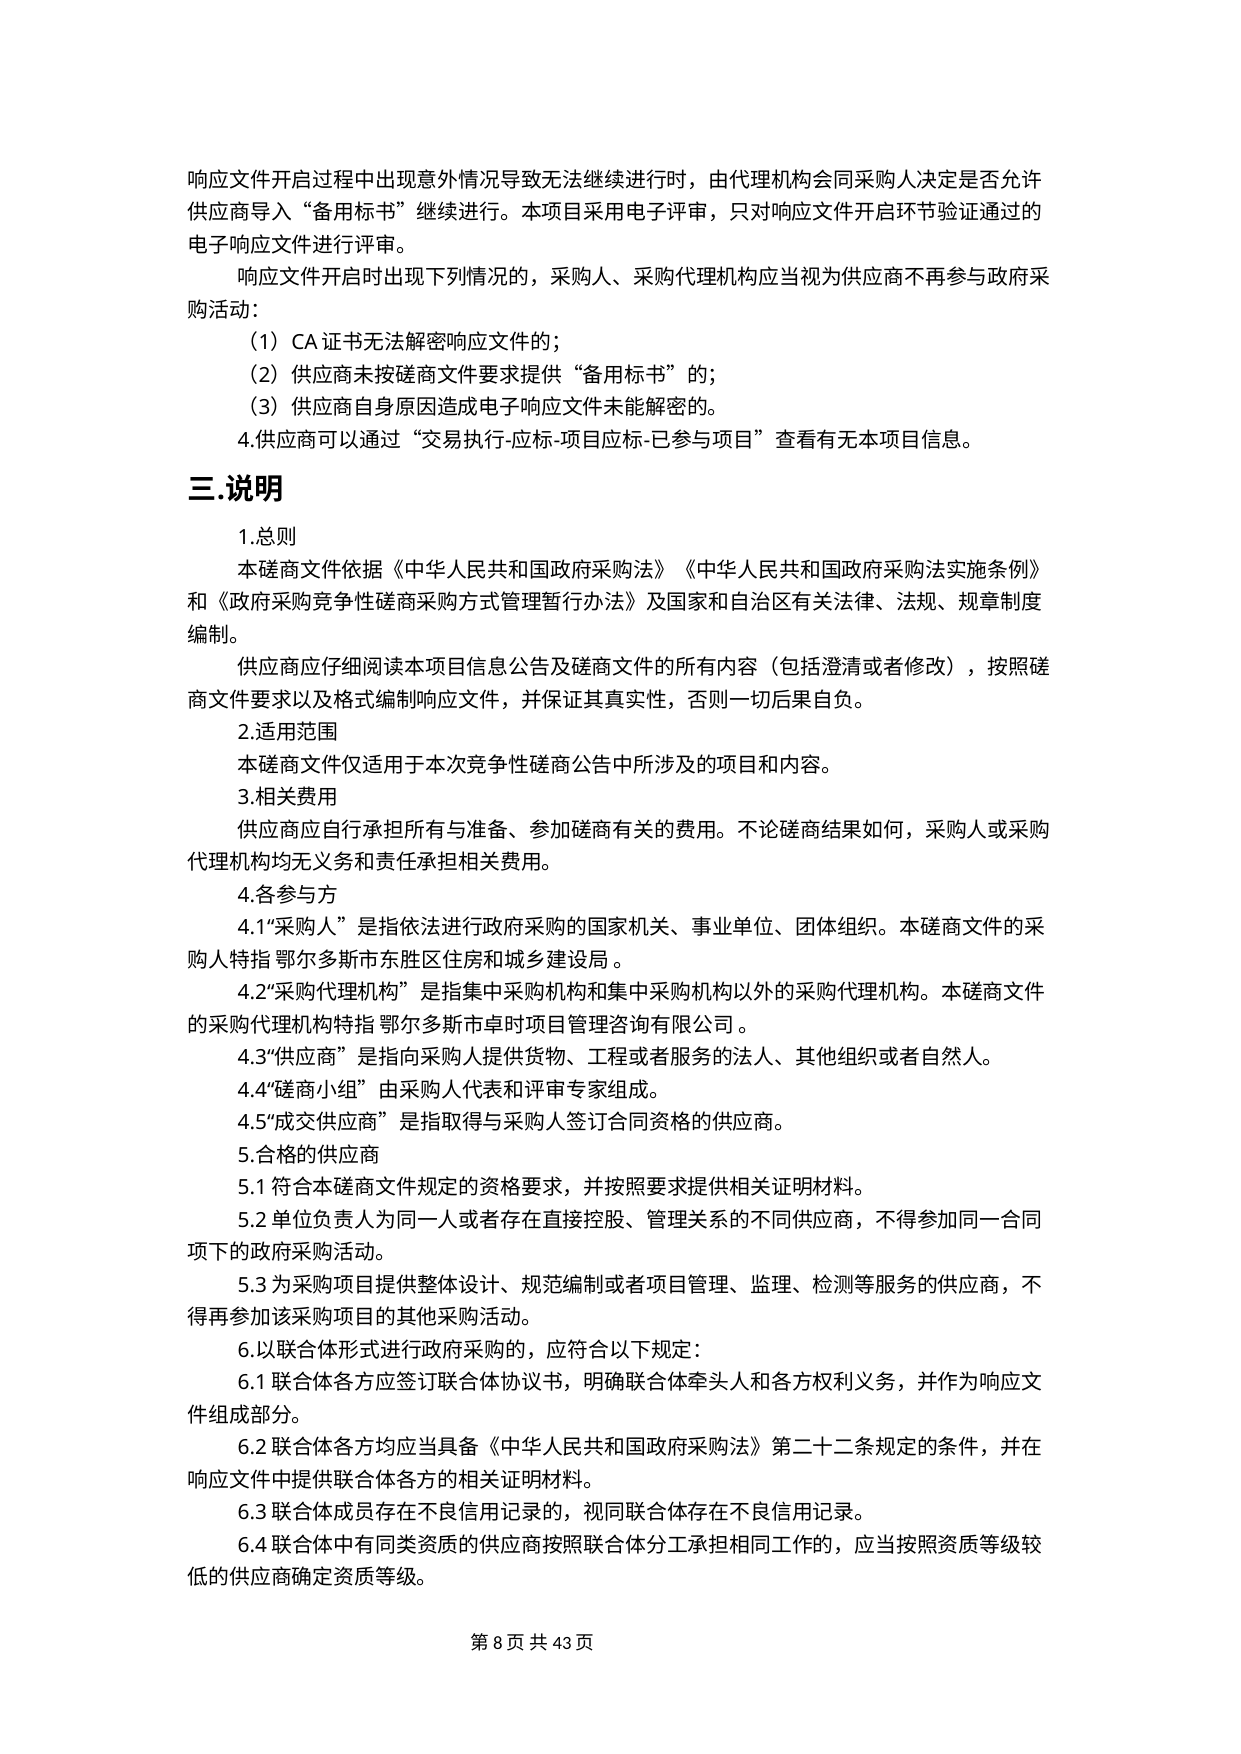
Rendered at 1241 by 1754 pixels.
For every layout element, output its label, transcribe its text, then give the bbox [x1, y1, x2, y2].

text 1.总则 [187, 519, 1053, 552]
text 2.适用范围 [187, 714, 1053, 747]
text 供应商应自行承担所有与准备、参加磋商有关的费用。不论磋商结果如何，采购人或采购代理机构均无义务和责任承担相关费用。 [187, 812, 1053, 877]
text 5.3为采购项目提供整体设计、规范编制或者项目管理、监理、检测等服务的供应商，不得再参加该采购项目的其他采购活动。 [187, 1267, 1053, 1332]
text 本磋商文件仅适用于本次竞争性磋商公告中所涉及的项目和内容。 [187, 747, 1053, 779]
text 4.供应商可以通过“交易执行-应标-项目应标-已参与项目”查看有无本项目信息。 [187, 422, 1053, 454]
text 4.3“供应商”是指向采购人提供货物、工程或者服务的法人、其他组织或者自然人。 [187, 1039, 1053, 1072]
text （1）CA证书无法解密响应文件的； [187, 324, 1053, 357]
text （2）供应商未按磋商文件要求提供“备用标书”的； [187, 357, 1053, 389]
text 本磋商文件依据《中华人民共和国政府采购法》《中华人民共和国政府采购法实施条例》和《政府采购竞争性磋商采购方式管理暂行办法》及国家和自治区有关法律、法规、规章制度编制。 [187, 552, 1053, 649]
text 4.2“采购代理机构”是指集中采购机构和集中采购机构以外的采购代理机构。本磋商文件的采购代理机构特指 鄂尔多斯市卓时项目管理咨询有限公司 。 [187, 974, 1053, 1039]
text 4.5“成交供应商”是指取得与采购人签订合同资格的供应商。 [187, 1104, 1053, 1137]
text 6.3联合体成员存在不良信用记录的，视同联合体存在不良信用记录。 [187, 1494, 1053, 1527]
text （3）供应商自身原因造成电子响应文件未能解密的。 [187, 389, 1053, 422]
text 4.各参与方 [187, 877, 1053, 909]
text 6.2联合体各方均应当具备《中华人民共和国政府采购法》第二十二条规定的条件，并在响应文件中提供联合体各方的相关证明材料。 [187, 1429, 1053, 1494]
text 供应商应仔细阅读本项目信息公告及磋商文件的所有内容（包括澄清或者修改），按照磋商文件要求以及格式编制响应文件，并保证其真实性，否则一切后果自负。 [187, 649, 1053, 714]
text 4.4“磋商小组”由采购人代表和评审专家组成。 [187, 1072, 1053, 1104]
text 三.说明 [187, 454, 1053, 519]
text 3.相关费用 [187, 779, 1053, 812]
text 5.1符合本磋商文件规定的资格要求，并按照要求提供相关证明材料。 [187, 1169, 1053, 1202]
text 5.2单位负责人为同一人或者存在直接控股、管理关系的不同供应商，不得参加同一合同项下的政府采购活动。 [187, 1202, 1053, 1267]
text 6.4联合体中有同类资质的供应商按照联合体分工承担相同工作的，应当按照资质等级较低的供应商确定资质等级。 [187, 1527, 1053, 1592]
text 4.1“采购人”是指依法进行政府采购的国家机关、事业单位、团体组织。本磋商文件的采购人特指 鄂尔多斯市东胜区住房和城乡建设局 。 [187, 909, 1053, 974]
text 响应文件开启时出现下列情况的，采购人、采购代理机构应当视为供应商不再参与政府采购活动： [187, 259, 1053, 324]
text 6.1联合体各方应签订联合体协议书，明确联合体牵头人和各方权利义务，并作为响应文件组成部分。 [187, 1364, 1053, 1429]
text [187, 162, 1053, 259]
text 5.合格的供应商 [187, 1137, 1053, 1169]
text 6.以联合体形式进行政府采购的，应符合以下规定： [187, 1332, 1053, 1364]
